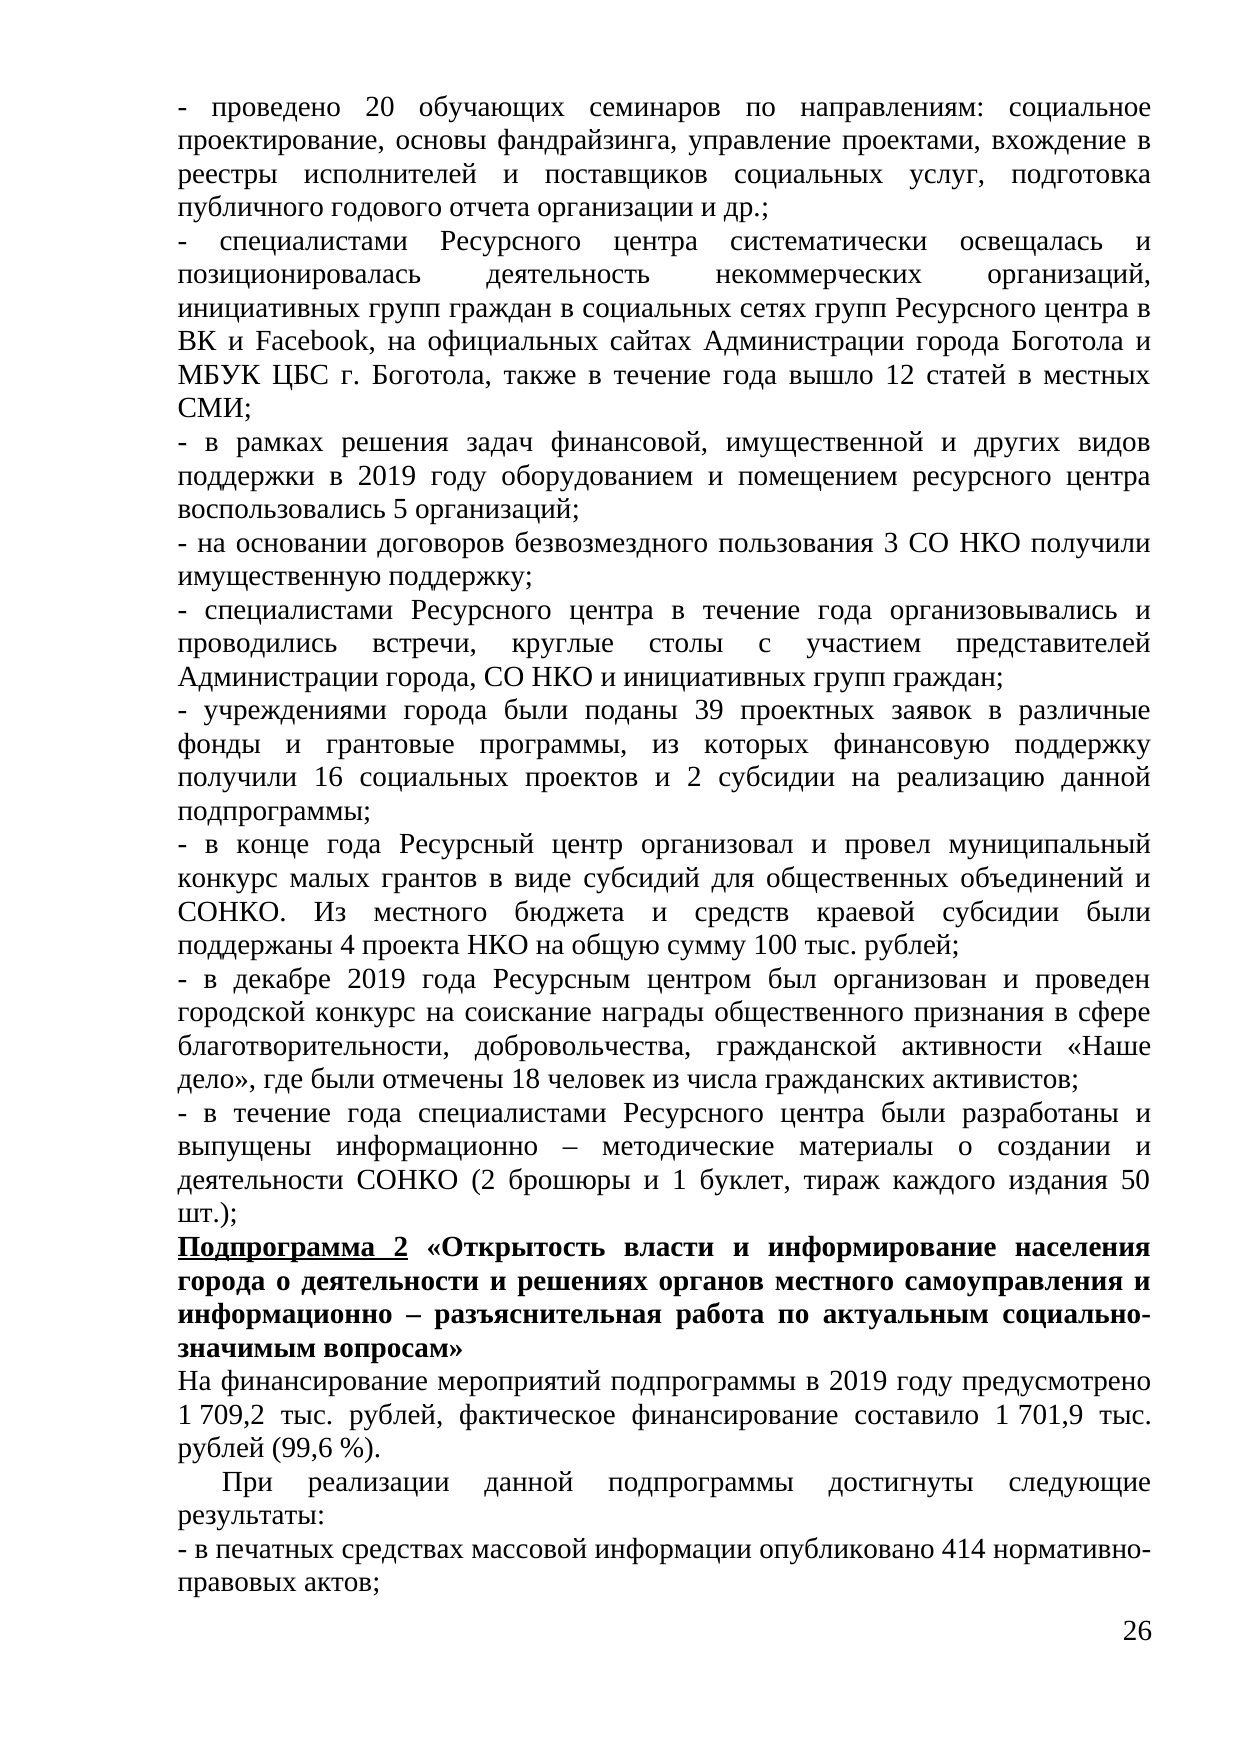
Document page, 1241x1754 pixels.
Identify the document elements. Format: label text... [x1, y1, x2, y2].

text - учреждениями города были поданы 39 проектных заявок в различные фонды и грантовые программы, из которых финансовую поддержку получили 16 социальных проектов и 2 субсидии на реализацию данной подпрограммы; [177, 692, 1152, 827]
text На финансирование мероприятий подпрограммы в 2019 году предусмотрено 1 709,2 тыс. рублей, фактическое финансирование составило 1 701,9 тыс. рублей (99,6 %). [177, 1363, 1152, 1464]
text - в печатных средствах массовой информации опубликовано 414 нормативно-правовых актов; [177, 1531, 1152, 1598]
text - проведено 20 обучающих семинаров по направлениям: социальное проектирование, основы фандрайзинга, управление проектами, вхождение в реестры исполнителей и поставщиков социальных услуг, подготовка публичного годового отчета организации и др.; [177, 89, 1152, 223]
text Подпрограмма 2 «Открытость власти и информирование населения города о деятельности и решениях органов местного самоуправления и информационно – разъяснительная работа по актуальным социально-значимым вопросам» [177, 1229, 1152, 1363]
text - специалистами Ресурсного центра в течение года организовывались и проводились встречи, круглые столы с участием представителей Администрации города, СО НКО и инициативных групп граждан; [177, 592, 1152, 692]
text - на основании договоров безвозмездного пользования 3 СО НКО получили имущественную поддержку; [177, 525, 1152, 592]
text - в декабре 2019 года Ресурсным центром был организован и проведен городской конкурс на соискание награды общественного признания в сфере благотворительности, добровольчества, гражданской активности «Наше дело», где были отмечены 18 человек из числа гражданских активистов; [177, 961, 1152, 1095]
text - в течение года специалистами Ресурсного центра были разработаны и выпущены информационно – методические материалы о создании и деятельности СОНКО (2 брошюры и 1 буклет, тираж каждого издания 50 шт.); [177, 1095, 1152, 1229]
text При реализации данной подпрограммы достигнуты следующие результаты: [177, 1464, 1152, 1531]
text - в рамках решения задач финансовой, имущественной и других видов поддержки в 2019 году оборудованием и помещением ресурсного центра воспользовались 5 организаций; [177, 424, 1152, 525]
text - специалистами Ресурсного центра систематически освещалась и позиционировалась деятельность некоммерческих организаций, инициативных групп граждан в социальных сетях групп Ресурсного центра в ВК и Facebook, на официальных сайтах Администрации города Боготола и МБУК ЦБС г. Боготола, также в течение года вышло 12 статей в местных СМИ; [177, 223, 1152, 424]
text - в конце года Ресурсный центр организовал и провел муниципальный конкурс малых грантов в виде субсидий для общественных объединений и СОНКО. Из местного бюджета и средств краевой субсидии были поддержаны 4 проекта НКО на общую сумму 100 тыс. рублей; [177, 827, 1152, 961]
